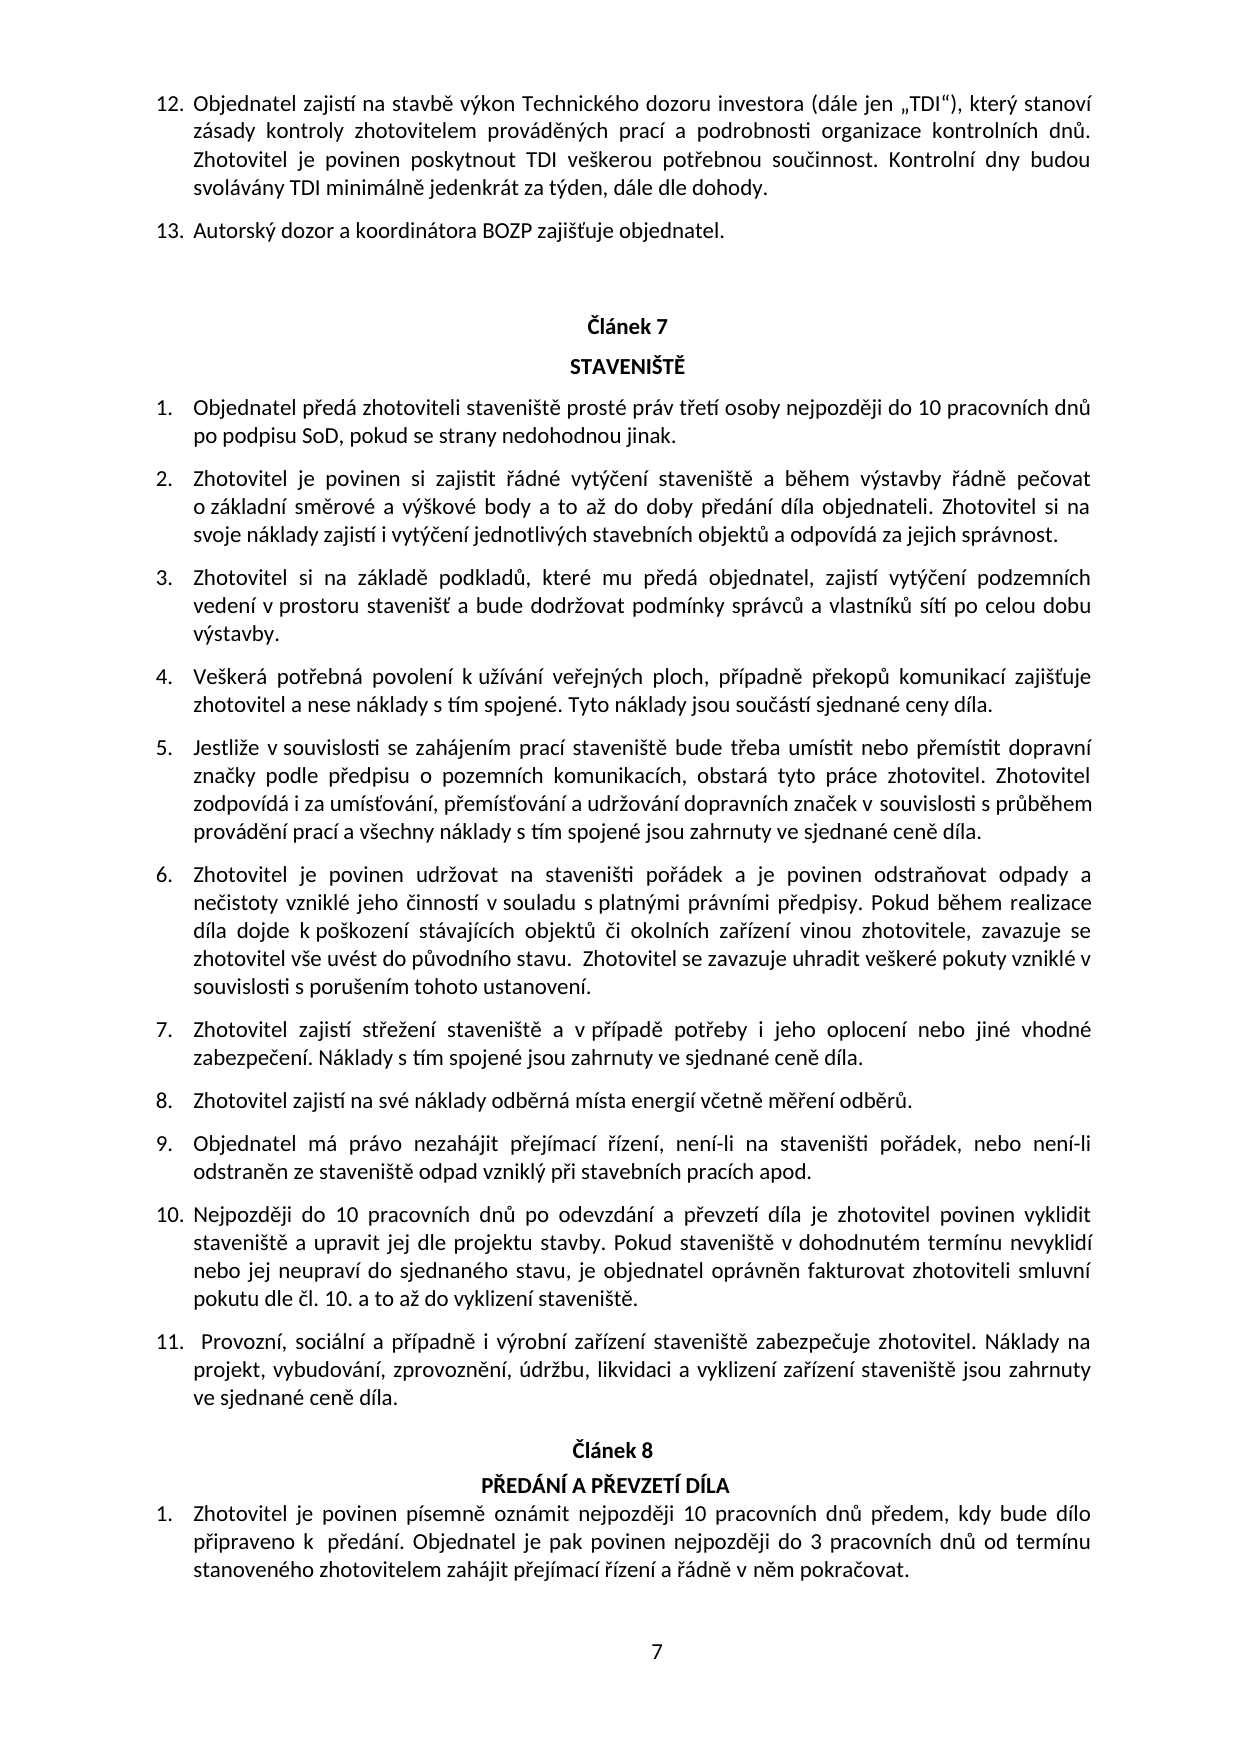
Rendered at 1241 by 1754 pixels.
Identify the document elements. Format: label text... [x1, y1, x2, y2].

list Zhotovitel zajistí střežení staveniště a v případě potřeby i jeho oplocení nebo jiné vhodné zabezpečení. Náklady s tím spojené jsou zahrnuty ve sjednané ceně díla. [156, 1015, 1093, 1071]
text Předání a převzetí díla [118, 1471, 1093, 1499]
subtitle Článek 8 [133, 1436, 1093, 1464]
list Veškerá potřebná povolení k užívání veřejných ploch, případně překopů komunikací zajišťuje zhotovitel a nese náklady s tím spojené. Tyto náklady jsou součástí sjednané ceny díla. [156, 662, 1093, 718]
subtitle Článek 7 [162, 312, 1093, 340]
list Objednatel předá zhotoviteli staveniště prosté práv třetí osoby nejpozději do 10 pracovních dnů po podpisu SoD, pokud se strany nedohodnou jinak. [156, 393, 1093, 449]
list Zhotovitel zajistí na své náklady odběrná místa energií včetně měření odběrů. [156, 1086, 1093, 1114]
list Zhotovitel je povinen si zajistit řádné vytýčení staveniště a během výstavby řádně pečovat o základní směrové a výškové body a to až do doby předání díla objednateli. Zhotovitel si na svoje náklady zajistí i vytýčení jednotlivých stavebních objektů a odpovídá za jejich správnost. [156, 464, 1093, 548]
list Zhotovitel je povinen písemně oznámit nejpozději 10 pracovních dnů předem, kdy bude dílo připraveno k předání. Objednatel je pak povinen nejpozději do 3 pracovních dnů od termínu stanoveného zhotovitelem zahájit přejímací řízení a řádně v něm pokračovat. [156, 1499, 1093, 1583]
list Objednatel zajistí na stavbě výkon Technického dozoru investora (dále jen „TDI“), který stanoví zásady kontroly zhotovitelem prováděných prací a podrobnosti organizace kontrolních dnů. Zhotovitel je povinen poskytnout TDI veškerou potřebnou součinnost. Kontrolní dny budou svolávány TDI minimálně jedenkrát za týden, dále dle dohody. [156, 89, 1093, 201]
list Jestliže v souvislosti se zahájením prací staveniště bude třeba umístit nebo přemístit dopravní značky podle předpisu o pozemních komunikacích, obstará tyto práce zhotovitel. Zhotovitel zodpovídá i za umísťování, přemísťování a udržování dopravních značek v souvislosti s průběhem provádění prací a všechny náklady s tím spojené jsou zahrnuty ve sjednané ceně díla. [156, 733, 1093, 845]
list Nejpozději do 10 pracovních dnů po odevzdání a převzetí díla je zhotovitel povinen vyklidit staveniště a upravit jej dle projektu stavby. Pokud staveniště v dohodnutém termínu nevyklidí nebo jej neupraví do sjednaného stavu, je objednatel oprávněn fakturovat zhotoviteli smluvní pokutu dle čl. 10. a to až do vyklizení staveniště. [156, 1200, 1093, 1312]
text Staveniště [162, 352, 1093, 380]
list Objednatel má právo nezahájit přejímací řízení, není-li na staveništi pořádek, nebo není-li odstraněn ze staveniště odpad vzniklý při stavebních pracích apod. [156, 1129, 1093, 1185]
list Autorský dozor a koordinátora BOZP zajišťuje objednatel. [156, 216, 1093, 244]
list Zhotovitel je povinen udržovat na staveništi pořádek a je povinen odstraňovat odpady a nečistoty vzniklé jeho činností v souladu s platnými právními předpisy. Pokud během realizace díla dojde k poškození stávajících objektů či okolních zařízení vinou zhotovitele, zavazuje se zhotovitel vše uvést do původního stavu. Zhotovitel se zavazuje uhradit veškeré pokuty vzniklé v souvislosti s porušením tohoto ustanovení. [156, 860, 1093, 1000]
list Zhotovitel si na základě podkladů, které mu předá objednatel, zajistí vytýčení podzemních vedení v prostoru stavenišť a bude dodržovat podmínky správců a vlastníků sítí po celou dobu výstavby. [156, 563, 1093, 647]
list Provozní, sociální a případně i výrobní zařízení staveniště zabezpečuje zhotovitel. Náklady na projekt, vybudování, zprovoznění, údržbu, likvidaci a vyklizení zařízení staveniště jsou zahrnuty ve sjednané ceně díla. [156, 1327, 1093, 1411]
